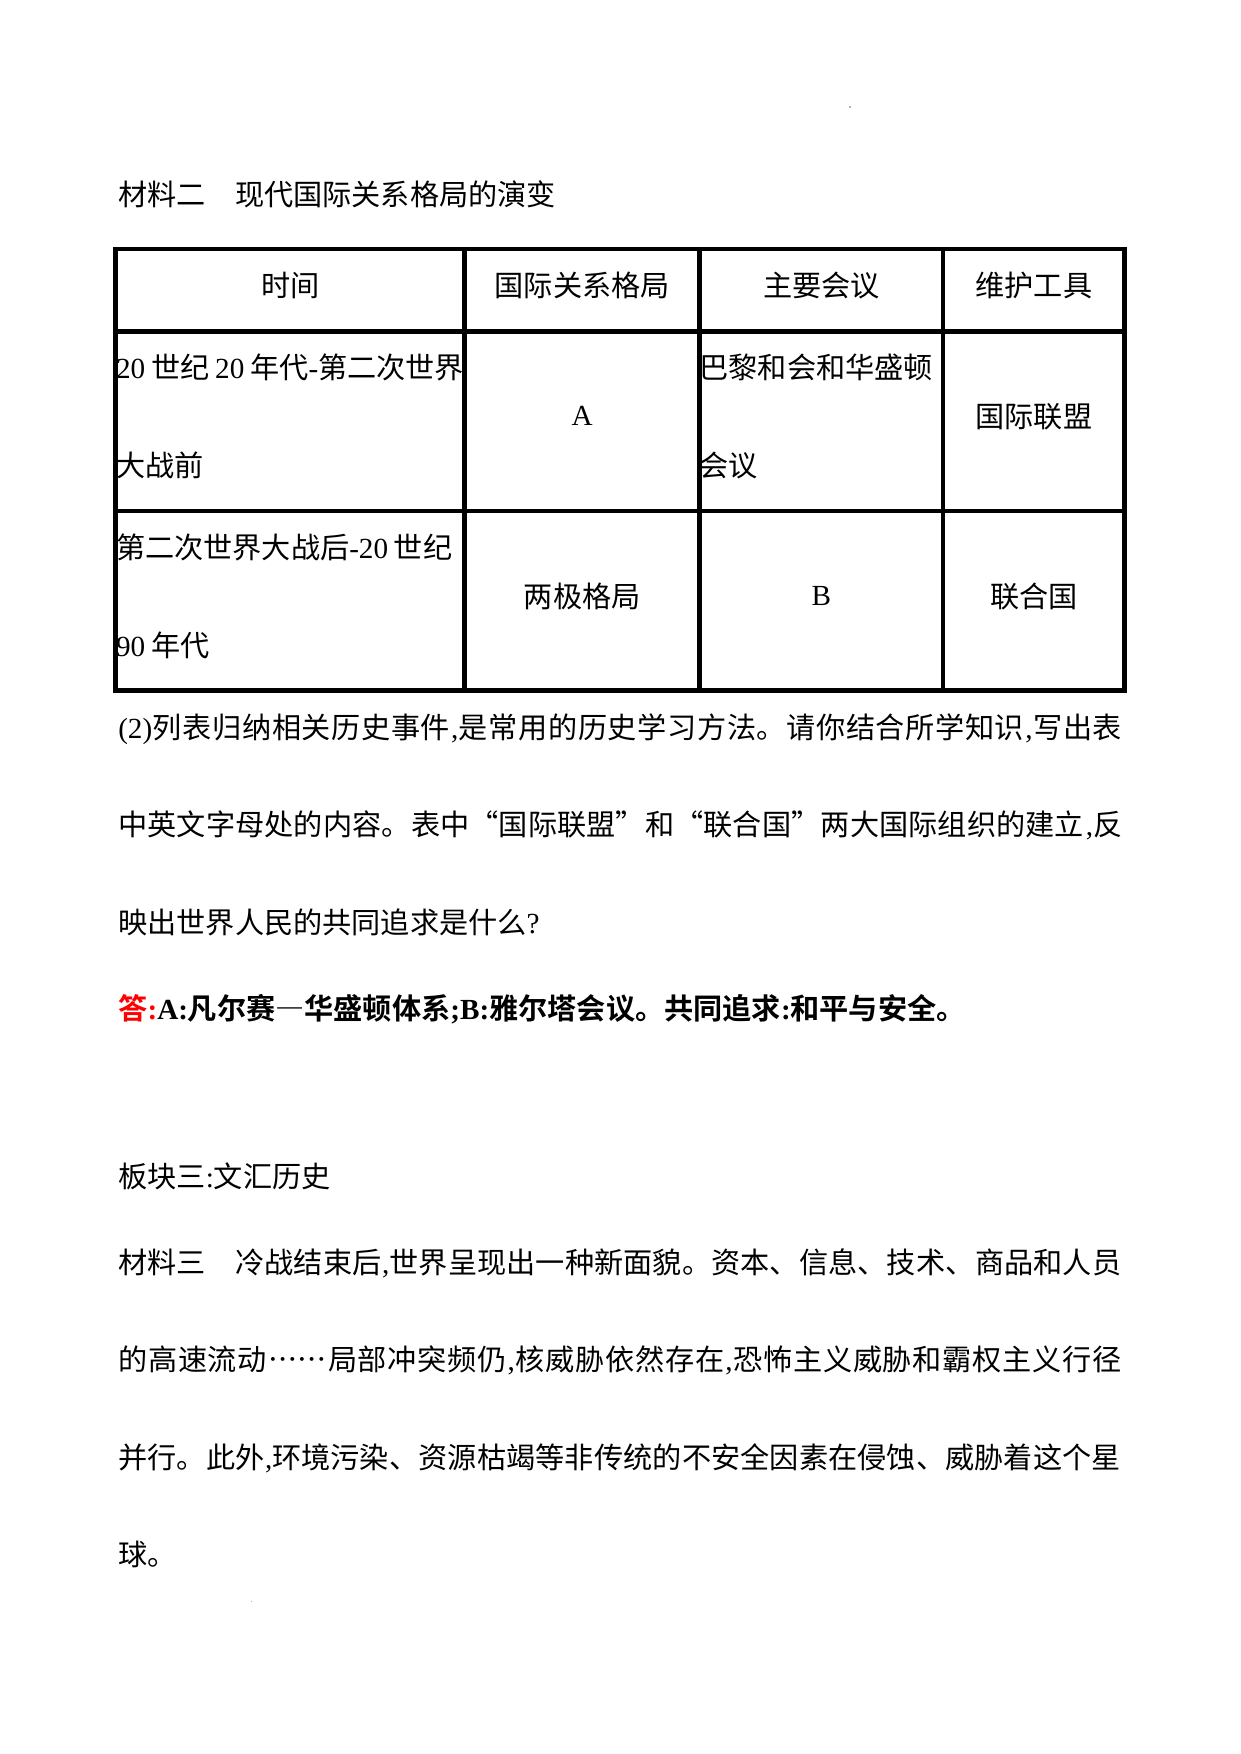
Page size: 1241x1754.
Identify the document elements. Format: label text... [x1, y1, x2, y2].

text 板块三:文汇历史 [118, 1142, 1122, 1207]
table_header 时间 [118, 251, 462, 329]
table_header 维护工具 [945, 251, 1122, 329]
table_cell 20世纪20年代-第二次世界大战前 [118, 334, 462, 508]
table_cell 联合国 [945, 513, 1122, 688]
text 材料三 冷战结束后,世界呈现出一种新面貌。资本、信息、技术、商品和人员的高速流动……局部冲突频仍,核威胁依然存在,恐怖主义威胁和霸权主义行径并行。此外,环境污染、资源枯竭等非传统的不安全因素在侵蚀、威胁着这个星球。 [118, 1228, 1122, 1586]
text 答:A:凡尔赛—华盛顿体系;B:雅尔塔会议。共同追求:和平与安全。 [118, 974, 1122, 1039]
table_cell B [702, 513, 941, 688]
table_header 国际关系格局 [467, 251, 697, 329]
table_header 主要会议 [702, 251, 941, 329]
table_cell 巴黎和会和华盛顿会议 [702, 334, 941, 508]
text (2)列表归纳相关历史事件,是常用的历史学习方法。请你结合所学知识,写出表中英文字母处的内容。表中“国际联盟”和“联合国”两大国际组织的建立,反映出世界人民的共同追求是什么? [118, 693, 1122, 953]
text 材料二 现代国际关系格局的演变 [118, 161, 1122, 226]
table_cell 第二次世界大战后-20世纪90年代 [118, 513, 462, 688]
table_cell 国际联盟 [945, 334, 1122, 508]
table_cell A [467, 334, 697, 508]
table_cell 两极格局 [467, 513, 697, 688]
